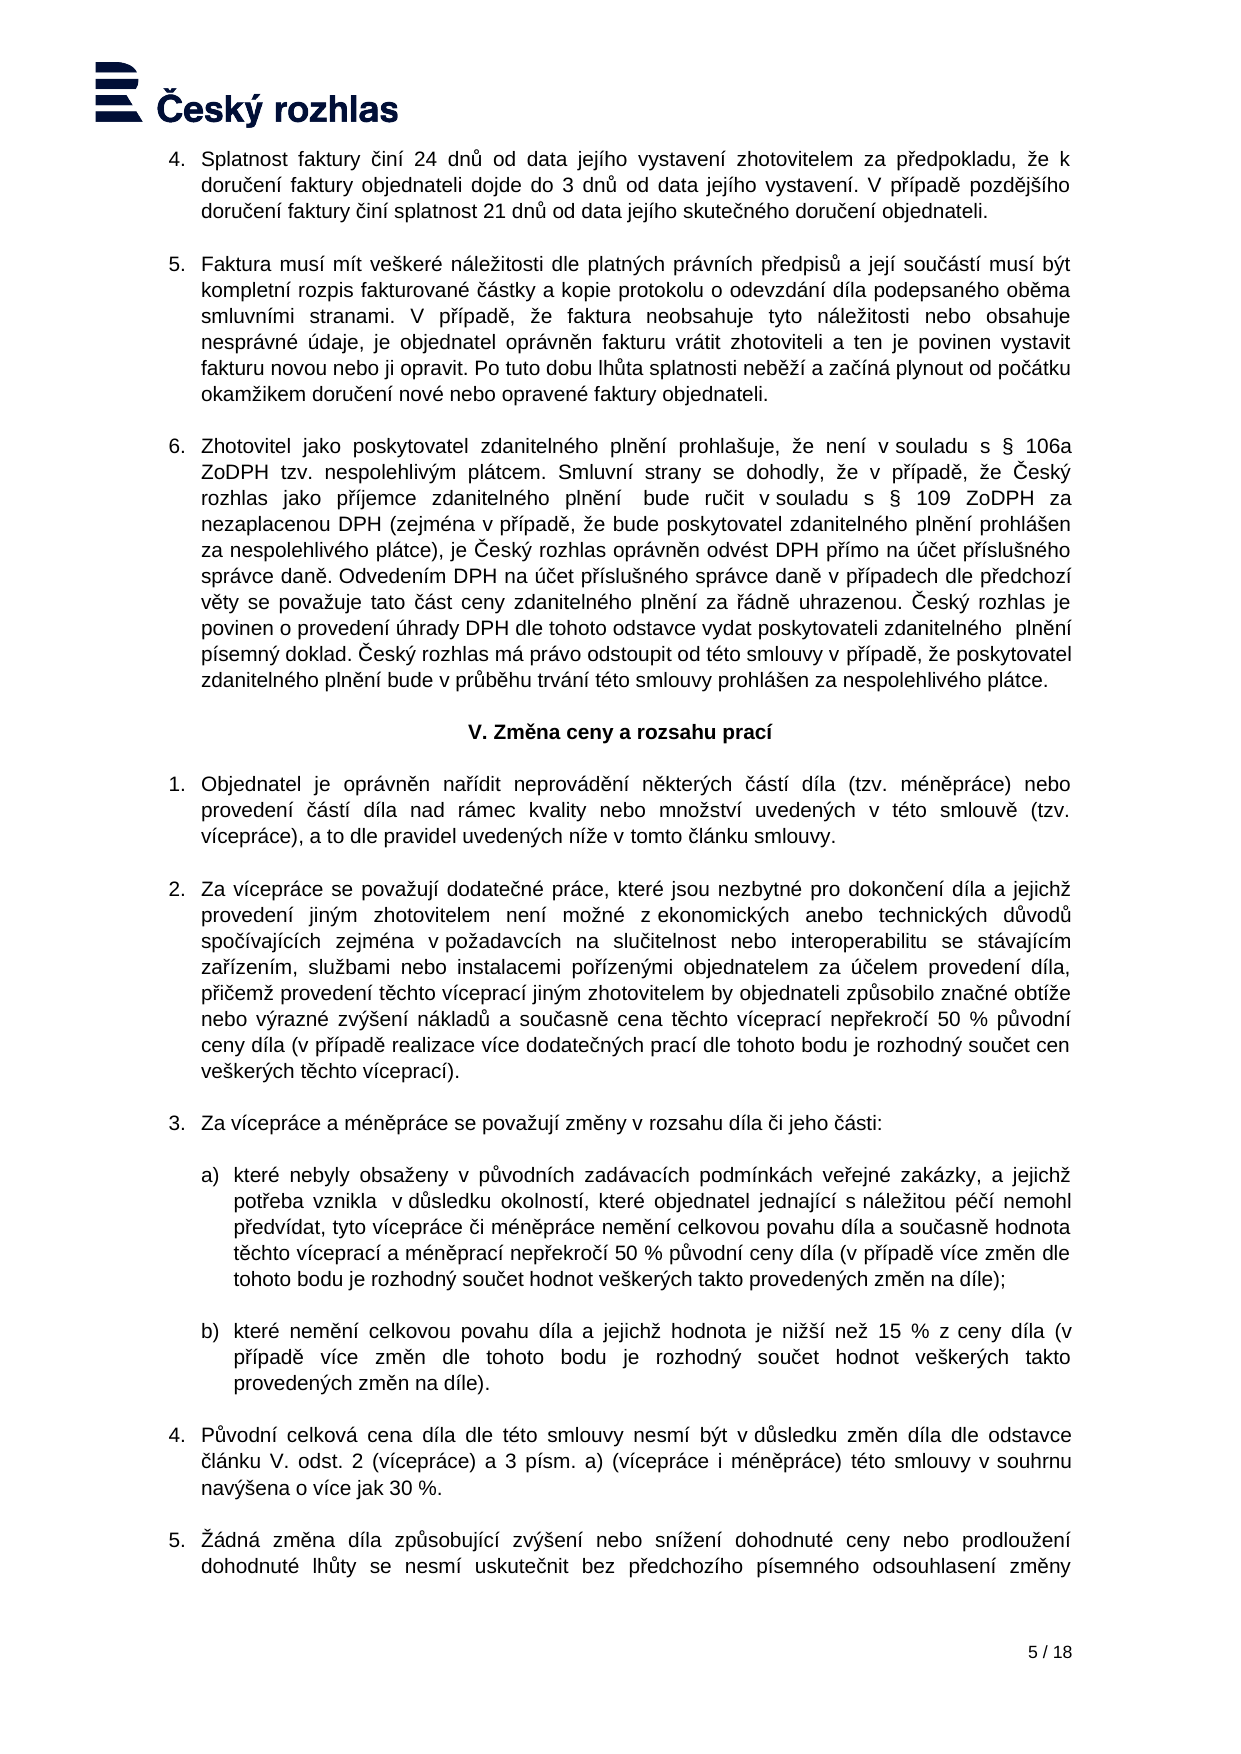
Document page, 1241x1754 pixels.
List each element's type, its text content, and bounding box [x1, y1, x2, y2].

list Zhotovitel jako poskytovatel zdanitelného plnění prohlašuje, že není v souladu s § 106a ZoDPH tzv. nespolehlivým plátcem. Smluvní strany se dohodly, že v případě, že Český rozhlas jako příjemce zdanitelného plnění bude ručit v souladu s § 109 ZoDPH za nezaplacenou DPH (zejména v případě, že bude poskytovatel zdanitelného plnění prohlášen za nespolehlivého plátce), je Český rozhlas oprávněn odvést DPH přímo na účet příslušného správce daně. Odvedením DPH na účet příslušného správce daně v případech dle předchozí věty se považuje tato část ceny zdanitelného plnění za řádně uhrazenou. Český rozhlas je povinen o provedení úhrady DPH dle tohoto odstavce vydat poskytovateli zdanitelného plnění písemný doklad. Český rozhlas má právo odstoupit od této smlouvy v případě, že poskytovatel zdanitelného plnění bude v průběhu trvání této smlouvy prohlášen za nespolehlivého plátce. [168, 432, 1072, 693]
subtitle Změna ceny a rozsahu prací [168, 719, 1072, 745]
list Za vícepráce se považují dodatečné práce, které jsou nezbytné pro dokončení díla a jejichž provedení jiným zhotovitelem není možné z ekonomických anebo technických důvodů spočívajících zejména v požadavcích na slučitelnost nebo interoperabilitu se stávajícím zařízením, službami nebo instalacemi pořízenými objednatelem za účelem provedení díla, přičemž provedení těchto víceprací jiným zhotovitelem by objednateli způsobilo značné obtíže nebo výrazné zvýšení nákladů a současně cena těchto víceprací nepřekročí 50 % původní ceny díla (v případě realizace více dodatečných prací dle tohoto bodu je rozhodný součet cen veškerých těchto víceprací). [168, 875, 1072, 1083]
list které nemění celkovou povahu díla a jejichž hodnota je nižší než 15 % z ceny díla (v případě více změn dle tohoto bodu je rozhodný součet hodnot veškerých takto provedených změn na díle). [201, 1318, 1072, 1396]
list Faktura musí mít veškeré náležitosti dle platných právních předpisů a její součástí musí být kompletní rozpis fakturované částky a kopie protokolu o odevzdání díla podepsaného oběma smluvními stranami. V případě, že faktura neobsahuje tyto náležitosti nebo obsahuje nesprávné údaje, je objednatel oprávněn fakturu vrátit zhotoviteli a ten je povinen vystavit fakturu novou nebo ji opravit. Po tuto dobu lhůta splatnosti neběží a začíná plynout od počátku okamžikem doručení nové nebo opravené faktury objednateli. [168, 250, 1072, 406]
list Původní celková cena díla dle této smlouvy nesmí být v důsledku změn díla dle odstavce článku V. odst. 2 (vícepráce) a 3 písm. a) (vícepráce i méněpráce) této smlouvy v souhrnu navýšena o více jak 30 %. [168, 1422, 1072, 1500]
list Za vícepráce a méněpráce se považují změny v rozsahu díla či jeho části: [168, 1109, 1072, 1136]
picture [95, 62, 398, 128]
list Objednatel je oprávněn nařídit neprovádění některých částí díla (tzv. méněpráce) nebo provedení částí díla nad rámec kvality nebo množství uvedených v této smlouvě (tzv. vícepráce), a to dle pravidel uvedených níže v tomto článku smlouvy. [168, 771, 1072, 849]
list Splatnost faktury činí 24 dnů od data jejího vystavení zhotovitelem za předpokladu, že k doručení faktury objednateli dojde do 3 dnů od data jejího vystavení. V případě pozdějšího doručení faktury činí splatnost 21 dnů od data jejího skutečného doručení objednateli. [168, 146, 1072, 224]
list které nebyly obsaženy v původních zadávacích podmínkách veřejné zakázky, a jejichž potřeba vznikla v důsledku okolností, které objednatel jednající s náležitou péčí nemohl předvídat, tyto vícepráce či méněpráce nemění celkovou povahu díla a současně hodnota těchto víceprací a méněprací nepřekročí 50 % původní ceny díla (v případě více změn dle tohoto bodu je rozhodný součet hodnot veškerých takto provedených změn na díle); [201, 1162, 1072, 1292]
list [168, 1526, 1072, 1578]
